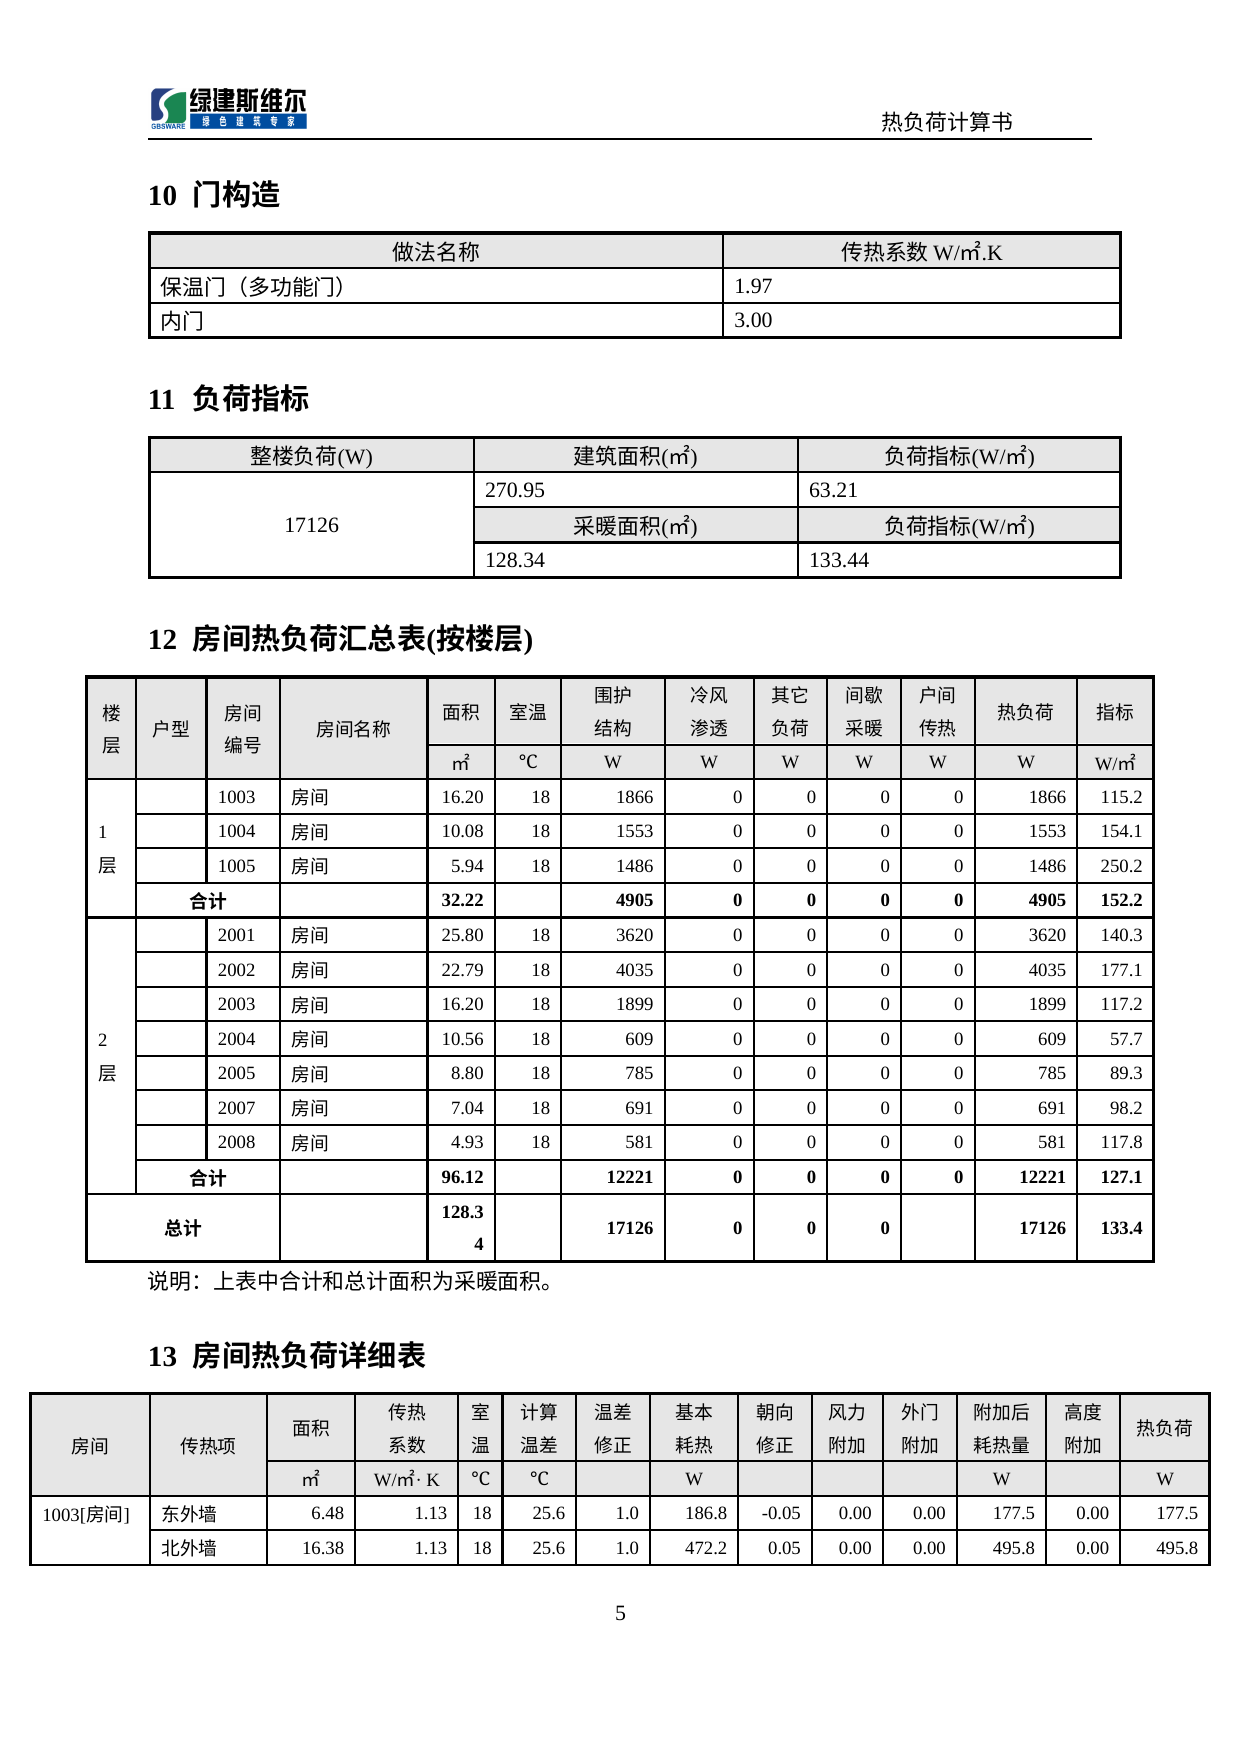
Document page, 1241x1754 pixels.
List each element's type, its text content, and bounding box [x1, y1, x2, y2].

table_cell 581 [562, 1126, 664, 1158]
table_header 间歇 采暖 [828, 679, 900, 743]
table_cell 128.34 [429, 1195, 494, 1260]
table_cell W/㎡· K [356, 1462, 457, 1495]
table_header 热负荷 [1121, 1395, 1208, 1460]
table_cell 0 [666, 849, 753, 882]
table_cell 0 [755, 1057, 826, 1089]
table_cell 177.5 [958, 1497, 1045, 1529]
text 说明：上表中合计和总计面积为采暖面积。 [148, 1263, 1092, 1296]
subtitle 房间热负荷汇总表(按楼层) [148, 604, 1092, 669]
table_cell [281, 1195, 426, 1260]
table_cell 0 [828, 1126, 900, 1158]
table_cell 0 [755, 919, 826, 951]
table_cell 0 [902, 953, 974, 986]
table_cell 89.3 [1078, 1057, 1152, 1089]
table_header 室 温 [459, 1395, 501, 1460]
table_cell 房间 [281, 815, 426, 847]
table_cell 1486 [562, 849, 664, 882]
table_header 高度 附加 [1047, 1395, 1119, 1460]
table_cell 127.1 [1078, 1161, 1152, 1193]
table_cell 25.6 [504, 1497, 575, 1529]
table_cell 房间 [281, 1126, 426, 1158]
table_cell 1.0 [577, 1531, 649, 1564]
table_cell 495.8 [1121, 1531, 1208, 1564]
table_cell 1003[房间] [32, 1497, 149, 1564]
table_cell 0 [828, 919, 900, 951]
table_cell 133.44 [799, 544, 1119, 576]
table_cell 18 [459, 1531, 501, 1564]
table_header 房间名称 [281, 679, 426, 778]
table_cell [902, 1195, 974, 1260]
table_cell 0 [902, 1022, 974, 1055]
table_header 建筑面积(㎡) [475, 439, 797, 471]
table_cell 0 [666, 780, 753, 813]
table_cell 4905 [976, 884, 1076, 916]
table_cell 25.80 [429, 919, 494, 951]
table_cell 8.80 [429, 1057, 494, 1089]
table_header 冷风 渗透 [666, 679, 753, 743]
table_cell [281, 1161, 426, 1193]
table_cell W/㎡ [1078, 746, 1152, 778]
table_cell 合计 [137, 1161, 279, 1193]
table_cell W [902, 746, 974, 778]
table_cell [496, 884, 560, 916]
table_cell 0 [902, 1057, 974, 1089]
table_cell W [828, 746, 900, 778]
table_cell 691 [562, 1091, 664, 1124]
table_cell 0 [666, 919, 753, 951]
table_cell [884, 1462, 956, 1495]
table_cell [813, 1462, 882, 1495]
table_cell 0 [902, 919, 974, 951]
table_cell 16.20 [429, 780, 494, 813]
table_cell 0 [902, 849, 974, 882]
table_cell 0 [755, 849, 826, 882]
table_cell 0.00 [813, 1497, 882, 1529]
table_cell 17126 [562, 1195, 664, 1260]
table_cell 0 [828, 815, 900, 847]
table_cell 0 [828, 1091, 900, 1124]
table_header 面积 [268, 1395, 354, 1460]
table_cell W [562, 746, 664, 778]
table_cell 1.0 [577, 1497, 649, 1529]
table_cell 0 [828, 884, 900, 916]
table_cell 0 [755, 884, 826, 916]
table_header 负荷指标(W/㎡) [799, 439, 1119, 471]
table_cell 0 [755, 780, 826, 813]
table_cell 1.13 [356, 1531, 457, 1564]
table_cell 2007 [208, 1091, 279, 1124]
table_cell 0 [666, 1091, 753, 1124]
table_cell 0 [828, 1195, 900, 1260]
table_cell [137, 1126, 205, 1158]
table_cell [137, 1091, 205, 1124]
table_header 房间 编号 [208, 679, 279, 778]
table_cell 177.1 [1078, 953, 1152, 986]
table_cell ㎡ [429, 746, 494, 778]
table_cell 房间 [281, 1022, 426, 1055]
table_cell 0 [666, 884, 753, 916]
table_cell [137, 815, 205, 847]
table_cell 房间 [281, 1057, 426, 1089]
table_cell 12221 [562, 1161, 664, 1193]
table_cell 0.00 [813, 1531, 882, 1564]
table_cell 1005 [208, 849, 279, 882]
table_cell 0 [902, 780, 974, 813]
table_cell 1486 [976, 849, 1076, 882]
table_cell 北外墙 [151, 1531, 266, 1564]
table_cell 东外墙 [151, 1497, 266, 1529]
table_cell 12221 [976, 1161, 1076, 1193]
table_cell 5.94 [429, 849, 494, 882]
table_cell W [651, 1462, 737, 1495]
table_cell 18 [496, 919, 560, 951]
table_header 室温 [496, 679, 560, 743]
table_cell 采暖面积(㎡) [475, 508, 797, 541]
table_header 面积 [429, 679, 494, 743]
table_cell [137, 849, 205, 882]
table_header 附加后 耗热量 [958, 1395, 1045, 1460]
table_cell 4035 [562, 953, 664, 986]
table_cell 1866 [976, 780, 1076, 813]
table_cell 18 [496, 849, 560, 882]
table_cell 3620 [976, 919, 1076, 951]
table_cell [137, 780, 205, 813]
table_cell 177.5 [1121, 1497, 1208, 1529]
table_cell W [666, 746, 753, 778]
table_cell [137, 953, 205, 986]
table_cell 0 [902, 1126, 974, 1158]
table_cell 0 [755, 815, 826, 847]
table_cell 房间 [281, 919, 426, 951]
table_cell 1553 [562, 815, 664, 847]
table_cell 0 [666, 1195, 753, 1260]
table_cell [137, 1022, 205, 1055]
table_cell 0 [828, 1057, 900, 1089]
table_cell [137, 1057, 205, 1089]
table_cell 0 [755, 1022, 826, 1055]
table_header 指标 [1078, 679, 1152, 743]
table_header 朝向 修正 [739, 1395, 811, 1460]
table_cell 4.93 [429, 1126, 494, 1158]
table_cell 0.00 [1047, 1531, 1119, 1564]
table_cell -0.05 [739, 1497, 811, 1529]
table_cell 房间 [281, 1091, 426, 1124]
table_cell 0.00 [884, 1497, 956, 1529]
table_cell 22.79 [429, 953, 494, 986]
table_cell ℃ [504, 1462, 575, 1495]
table_cell 472.2 [651, 1531, 737, 1564]
table_header 传热系数W/㎡.K [724, 235, 1119, 267]
picture [147, 88, 308, 130]
table_cell 0 [755, 1195, 826, 1260]
table_cell 0 [755, 1091, 826, 1124]
table_cell [281, 884, 426, 916]
table_cell 117.8 [1078, 1126, 1152, 1158]
table_cell 0 [666, 815, 753, 847]
table_cell 18 [496, 815, 560, 847]
table_cell 0 [755, 988, 826, 1020]
table_cell W [755, 746, 826, 778]
table_cell 133.4 [1078, 1195, 1152, 1260]
table_cell 0 [902, 1091, 974, 1124]
table_cell 负荷指标(W/㎡) [799, 508, 1119, 541]
table_cell 18 [496, 1022, 560, 1055]
table_cell 0 [666, 1126, 753, 1158]
table_cell 785 [562, 1057, 664, 1089]
table_cell 1553 [976, 815, 1076, 847]
table_cell 房间 [281, 780, 426, 813]
table_cell 1899 [562, 988, 664, 1020]
table_cell 16.20 [429, 988, 494, 1020]
table_cell 0.05 [739, 1531, 811, 1564]
table_cell 609 [976, 1022, 1076, 1055]
table_header 整楼负荷(W) [151, 439, 473, 471]
table_cell [577, 1462, 649, 1495]
table_cell 4905 [562, 884, 664, 916]
table_cell 18 [496, 953, 560, 986]
table_cell 0 [902, 988, 974, 1020]
subtitle 负荷指标 [148, 364, 1092, 429]
table_cell 63.21 [799, 473, 1119, 506]
table_header 其它 负荷 [755, 679, 826, 743]
table_cell [496, 1195, 560, 1260]
table_cell 128.34 [475, 544, 797, 576]
table_cell [137, 919, 205, 951]
table_cell 合计 [137, 884, 279, 916]
table_cell 0 [902, 1161, 974, 1193]
table_cell 1层 [88, 780, 135, 916]
table_cell 270.95 [475, 473, 797, 506]
table_cell 250.2 [1078, 849, 1152, 882]
table_cell ℃ [496, 746, 560, 778]
table_header 基本 耗热 [651, 1395, 737, 1460]
table_cell 0 [666, 1161, 753, 1193]
table_cell 609 [562, 1022, 664, 1055]
table_cell 7.04 [429, 1091, 494, 1124]
table_cell 0 [828, 1022, 900, 1055]
table_cell 18 [496, 1126, 560, 1158]
table_cell 1004 [208, 815, 279, 847]
table_cell 1.13 [356, 1497, 457, 1529]
table_header 传热项 [151, 1395, 266, 1495]
table_header 房间 [32, 1395, 149, 1495]
table_header 风力 附加 [813, 1395, 882, 1460]
table_cell [1047, 1462, 1119, 1495]
table_cell 691 [976, 1091, 1076, 1124]
table_cell 0 [828, 849, 900, 882]
table_cell 0 [755, 1126, 826, 1158]
table_cell ℃ [459, 1462, 501, 1495]
table_cell W [958, 1462, 1045, 1495]
table_header 户间 传热 [902, 679, 974, 743]
table_header 做法名称 [151, 235, 722, 267]
table_cell 0 [666, 1022, 753, 1055]
table_cell 3.00 [724, 304, 1119, 336]
table_cell [137, 988, 205, 1020]
table_cell 0.00 [1047, 1497, 1119, 1529]
table_cell 10.08 [429, 815, 494, 847]
table_cell 140.3 [1078, 919, 1152, 951]
table_cell 154.1 [1078, 815, 1152, 847]
table_cell 0 [666, 988, 753, 1020]
table_cell 2002 [208, 953, 279, 986]
table_cell 96.12 [429, 1161, 494, 1193]
table_cell 0 [902, 815, 974, 847]
table_cell 18 [496, 780, 560, 813]
table_cell 总计 [88, 1195, 279, 1260]
table_header 户型 [137, 679, 205, 778]
table_cell 0 [755, 953, 826, 986]
table_cell W [1121, 1462, 1208, 1495]
table_cell [739, 1462, 811, 1495]
table_header 传热 系数 [356, 1395, 457, 1460]
table_cell 0 [828, 1161, 900, 1193]
table_cell 186.8 [651, 1497, 737, 1529]
table_cell 房间 [281, 988, 426, 1020]
table_cell 16.38 [268, 1531, 354, 1564]
table_cell 32.22 [429, 884, 494, 916]
table_cell 6.48 [268, 1497, 354, 1529]
table_cell 房间 [281, 849, 426, 882]
table_cell 内门 [151, 304, 722, 336]
table_cell 2层 [88, 919, 135, 1193]
table_cell 18 [459, 1497, 501, 1529]
table_cell 0 [828, 780, 900, 813]
table_cell 17126 [976, 1195, 1076, 1260]
table_cell 25.6 [504, 1531, 575, 1564]
table_cell 0 [828, 988, 900, 1020]
table_cell 0 [828, 953, 900, 986]
table_cell 581 [976, 1126, 1076, 1158]
table_cell 2008 [208, 1126, 279, 1158]
table_cell 18 [496, 988, 560, 1020]
table_cell 4035 [976, 953, 1076, 986]
table_cell 117.2 [1078, 988, 1152, 1020]
table_header 外门 附加 [884, 1395, 956, 1460]
table_cell 18 [496, 1091, 560, 1124]
table_cell 98.2 [1078, 1091, 1152, 1124]
table_header 温差 修正 [577, 1395, 649, 1460]
table_header 热负荷 [976, 679, 1076, 743]
table_cell 152.2 [1078, 884, 1152, 916]
table_cell 0 [666, 1057, 753, 1089]
table_cell ㎡ [268, 1462, 354, 1495]
table_cell 保温门（多功能门） [151, 269, 722, 302]
table_cell 785 [976, 1057, 1076, 1089]
table_cell 2005 [208, 1057, 279, 1089]
table_cell 2003 [208, 988, 279, 1020]
table_cell 1899 [976, 988, 1076, 1020]
table_cell 房间 [281, 953, 426, 986]
table_cell 57.7 [1078, 1022, 1152, 1055]
table_cell 18 [496, 1057, 560, 1089]
table_header 计算 温差 [504, 1395, 575, 1460]
table_cell 1.97 [724, 269, 1119, 302]
table_cell 0 [755, 1161, 826, 1193]
table_cell 0 [666, 953, 753, 986]
table_cell 10.56 [429, 1022, 494, 1055]
subtitle 房间热负荷详细表 [148, 1321, 1092, 1386]
table_cell 115.2 [1078, 780, 1152, 813]
table_cell 3620 [562, 919, 664, 951]
table_cell W [976, 746, 1076, 778]
table_cell 1866 [562, 780, 664, 813]
table_cell [496, 1161, 560, 1193]
table_cell 17126 [151, 473, 473, 576]
table_header 楼层 [88, 679, 135, 778]
table_cell 0.00 [884, 1531, 956, 1564]
table_header 围护 结构 [562, 679, 664, 743]
table_cell 495.8 [958, 1531, 1045, 1564]
subtitle 门构造 [148, 160, 1092, 225]
table_cell 2004 [208, 1022, 279, 1055]
table_cell 2001 [208, 919, 279, 951]
table_cell 0 [902, 884, 974, 916]
table_cell 1003 [208, 780, 279, 813]
